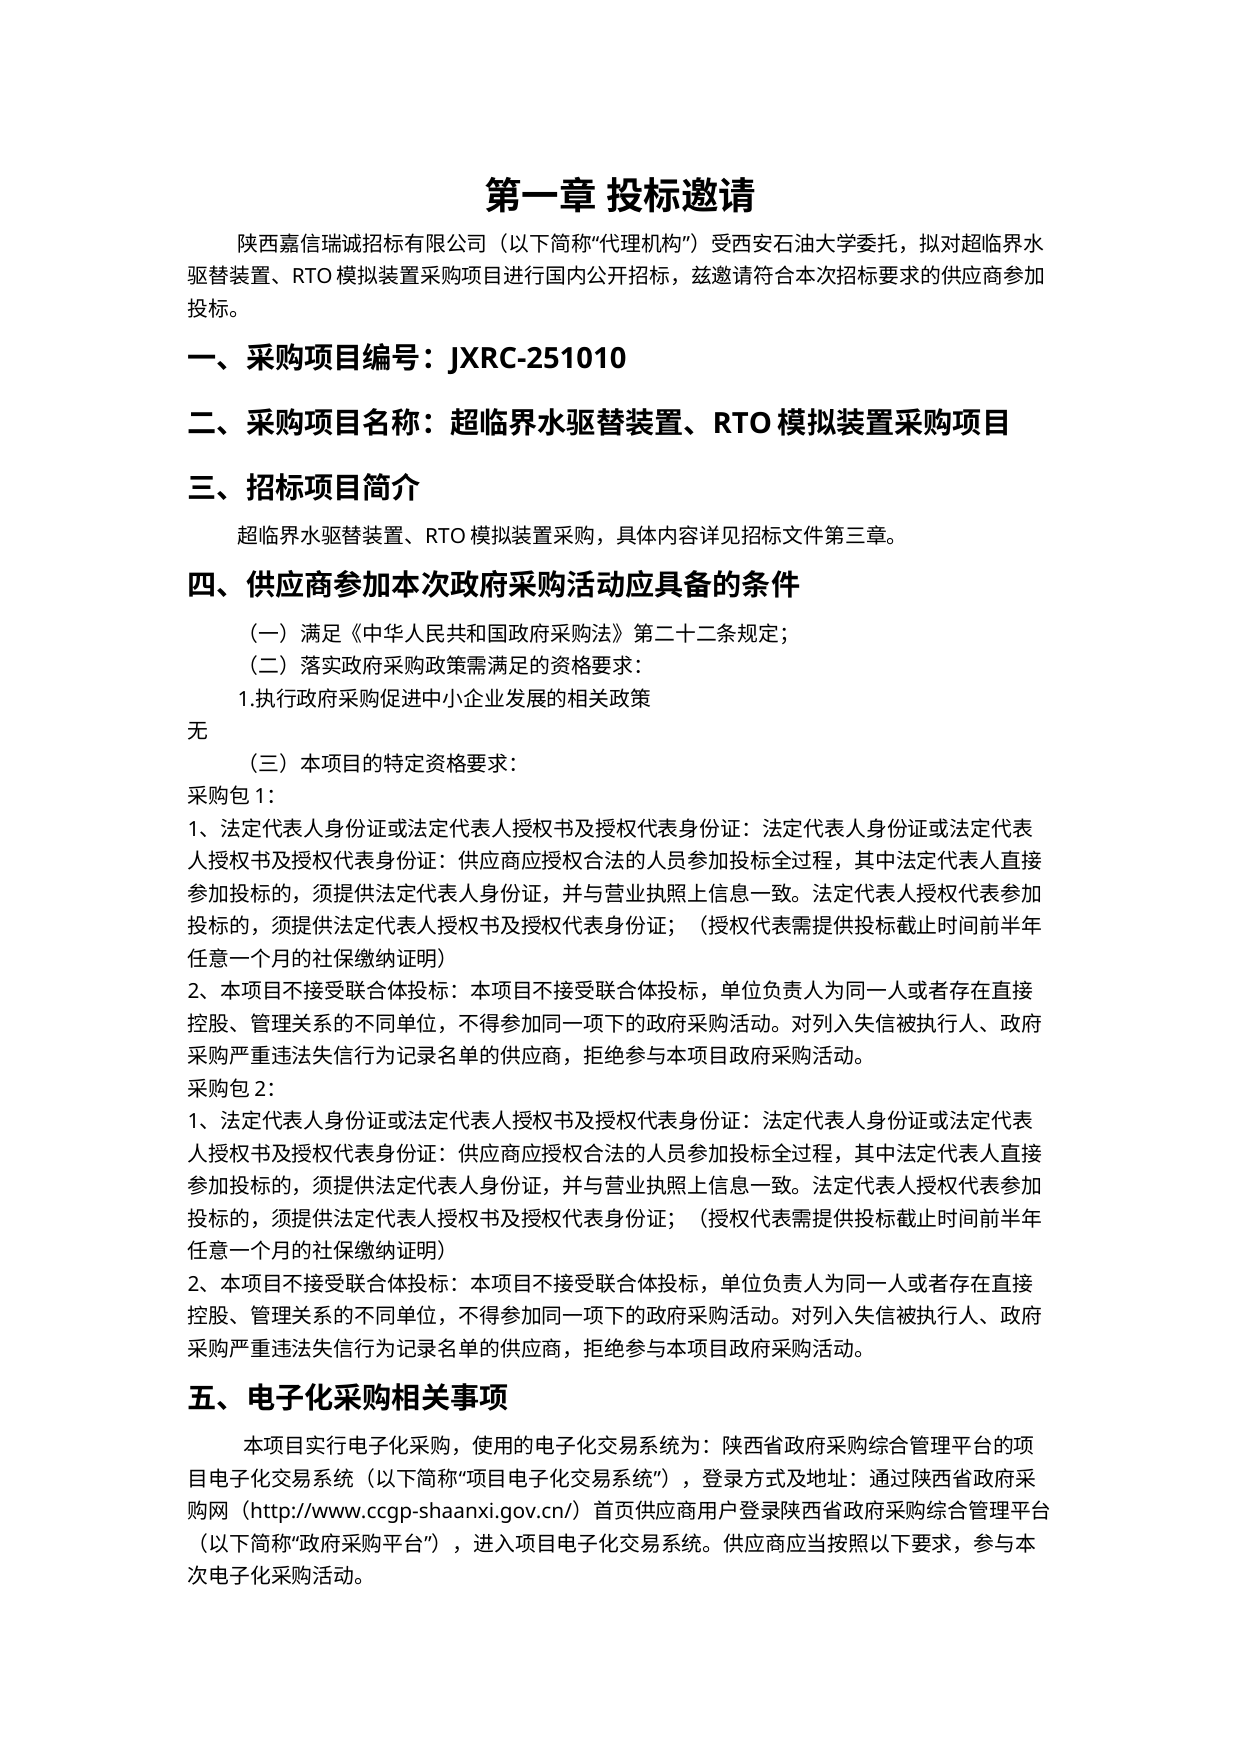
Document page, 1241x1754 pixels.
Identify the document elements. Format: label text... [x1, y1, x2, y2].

text 超临界水驱替装置、RTO模拟装置采购，具体内容详见招标文件第三章。 [187, 519, 1053, 552]
text 采购包1： [187, 779, 1053, 812]
text 2、本项目不接受联合体投标：本项目不接受联合体投标，单位负责人为同一人或者存在直接控股、管理关系的不同单位，不得参加同一项下的政府采购活动。对列入失信被执行人、政府采购严重违法失信行为记录名单的供应商，拒绝参与本项目政府采购活动。 [187, 974, 1053, 1072]
text 1.执行政府采购促进中小企业发展的相关政策 [187, 682, 1053, 714]
text 二、采购项目名称：超临界水驱替装置、RTO模拟装置采购项目 [187, 389, 1053, 454]
text （一）满足《中华人民共和国政府采购法》第二十二条规定； [187, 617, 1053, 649]
text 一、采购项目编号：JXRC-251010 [187, 324, 1053, 389]
text 陕西嘉信瑞诚招标有限公司（以下简称“代理机构”）受西安石油大学委托，拟对超临界水驱替装置、RTO模拟装置采购项目进行国内公开招标，兹邀请符合本次招标要求的供应商参加投标。 [187, 227, 1053, 324]
text 三、招标项目简介 [187, 454, 1053, 519]
text 无 [187, 714, 1053, 747]
text （三）本项目的特定资格要求： [187, 747, 1053, 779]
text 1、法定代表人身份证或法定代表人授权书及授权代表身份证：法定代表人身份证或法定代表人授权书及授权代表身份证：供应商应授权合法的人员参加投标全过程，其中法定代表人直接参加投标的，须提供法定代表人身份证，并与营业执照上信息一致。法定代表人授权代表参加投标的，须提供法定代表人授权书及授权代表身份证；（授权代表需提供投标截止时间前半年任意一个月的社保缴纳证明） [187, 812, 1053, 974]
text 五、电子化采购相关事项 [187, 1364, 1053, 1429]
text 1、法定代表人身份证或法定代表人授权书及授权代表身份证：法定代表人身份证或法定代表人授权书及授权代表身份证：供应商应授权合法的人员参加投标全过程，其中法定代表人直接参加投标的，须提供法定代表人身份证，并与营业执照上信息一致。法定代表人授权代表参加投标的，须提供法定代表人授权书及授权代表身份证；（授权代表需提供投标截止时间前半年任意一个月的社保缴纳证明） [187, 1104, 1053, 1267]
text （二）落实政府采购政策需满足的资格要求： [187, 649, 1053, 682]
text 四、供应商参加本次政府采购活动应具备的条件 [187, 552, 1053, 617]
text 采购包2： [187, 1072, 1053, 1104]
text 本项目实行电子化采购，使用的电子化交易系统为：陕西省政府采购综合管理平台的项目电子化交易系统（以下简称“项目电子化交易系统”），登录方式及地址：通过陕西省政府采购网（http://www.ccgp-shaanxi.gov.cn/）首页供应商用户登录陕西省政府采购综合管理平台（以下简称“政府采购平台”），进入项目电子化交易系统。供应商应当按照以下要求，参与本次电子化采购活动。 [187, 1429, 1053, 1592]
text 2、本项目不接受联合体投标：本项目不接受联合体投标，单位负责人为同一人或者存在直接控股、管理关系的不同单位，不得参加同一项下的政府采购活动。对列入失信被执行人、政府采购严重违法失信行为记录名单的供应商，拒绝参与本项目政府采购活动。 [187, 1267, 1053, 1364]
text 第一章 投标邀请 [187, 162, 1053, 227]
